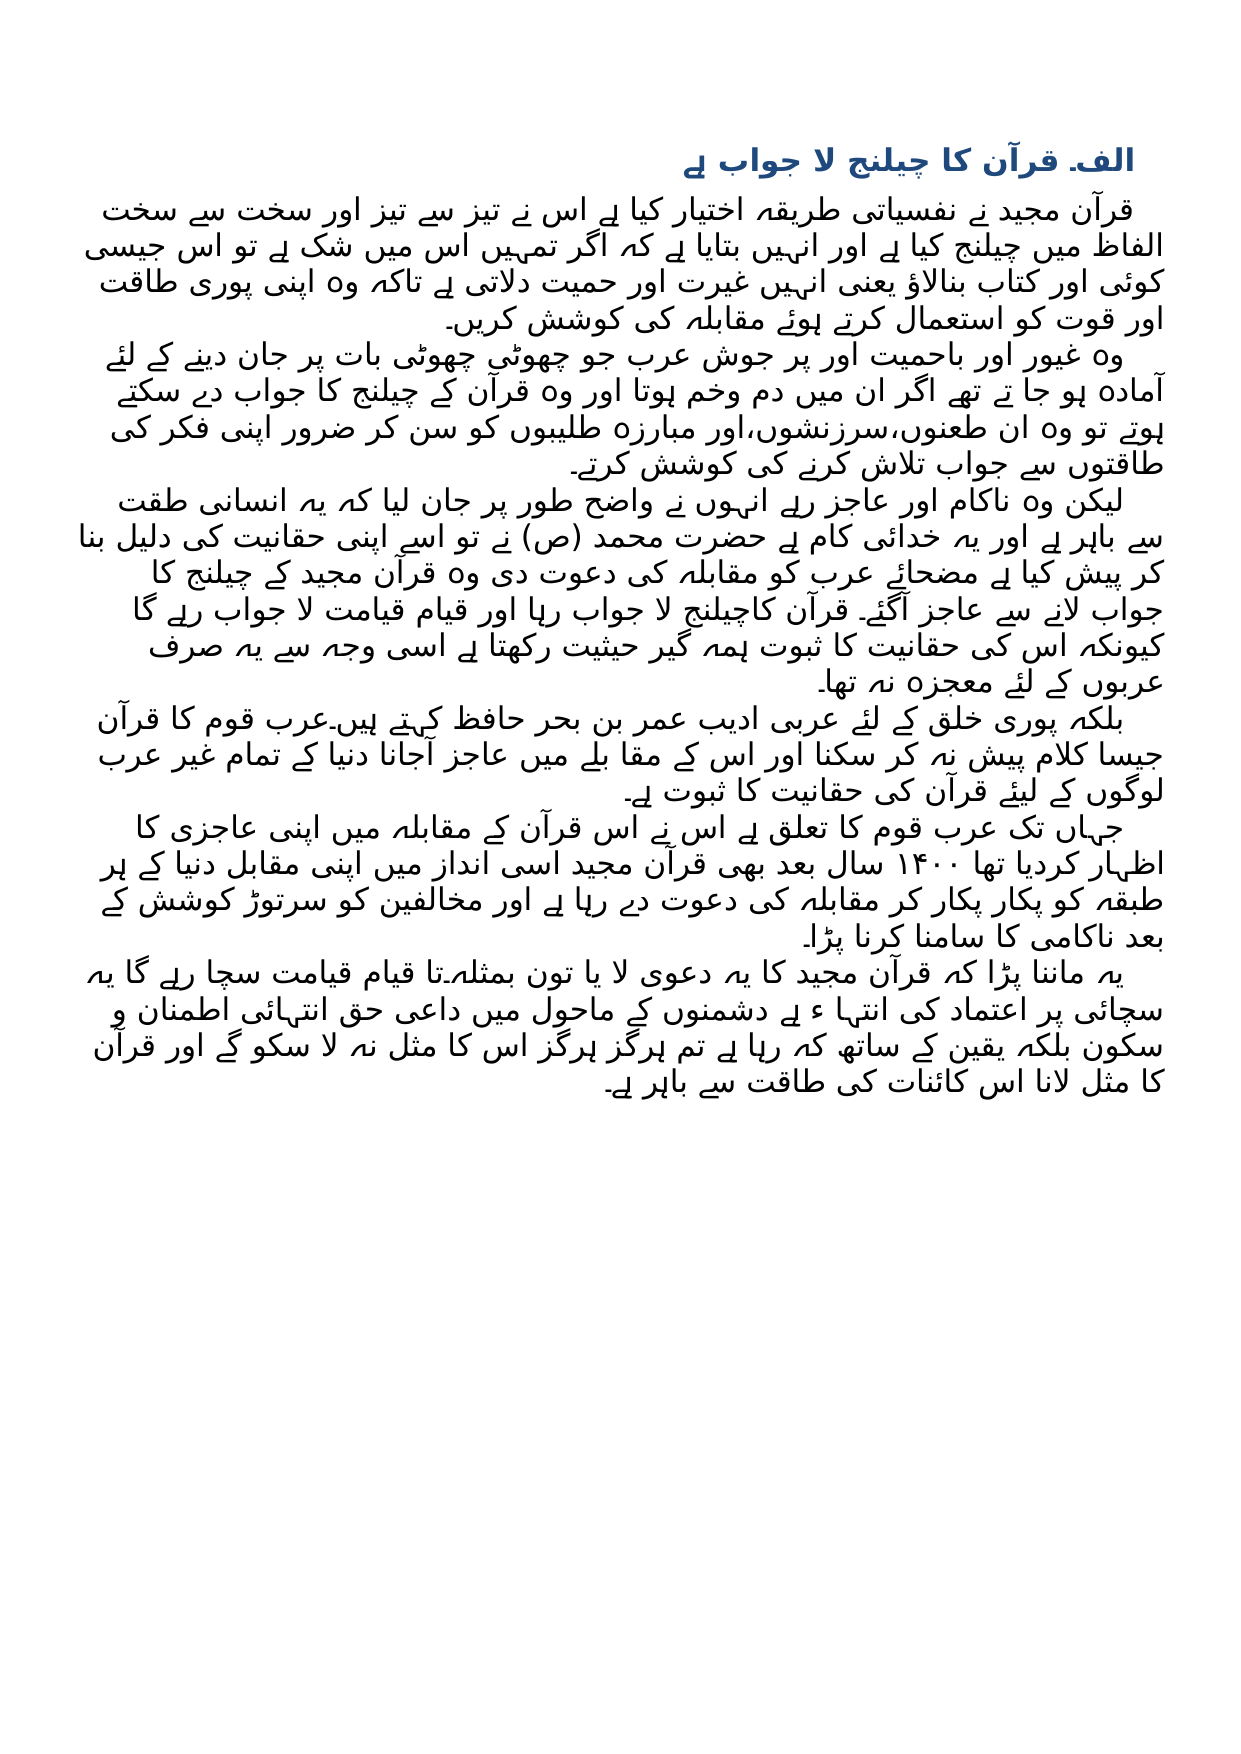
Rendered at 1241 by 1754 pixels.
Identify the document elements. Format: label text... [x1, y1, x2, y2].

text قرآن مجید نے نفسیاتی طریقہ اختیار کیا ہے اس نے تیز سے تیز اور سخت سے سخت الفاظ میں چیلنج کیا ہے اور انہیں بتایا ہے کہ اگر تمہیں اس میں شک ہے تو اس جیسی کوئی اور کتاب بنالاؤ یعنی انہیں غیرت اور حمیت دلاتی ہے تاکہ وہ اپنی پوری طاقت اور قوت کو استعمال کرتے ہوئے مقابلہ کی کوشش کریں۔ [75, 191, 1165, 336]
text وہ غیور اور باحمیت اور پر جوش عرب جو چھوٹی چھوٹی بات پر جان دینے کے لئے آمادہ ہو جا تے تھے اگر ان میں دم وخم ہوتا اور وہ قرآن کے چیلنج کا جواب دے سکتے ہوتے تو وہ ان طعنوں،سرزنشوں،اور مبارزہ طلیبوں کو سن کر ضرور اپنی فکر کی طاقتوں سے جواب تلاش کرنے کی کوشش کرتے۔ [75, 336, 1165, 482]
text بلکہ پوری خلق کے لئے عربی ادیب عمر بن بحر حافظ کہتے ہیں۔عرب قوم کا قرآن جیسا کلام پیش نہ کر سکنا اور اس کے مقا بلے میں عاجز آجانا دنیا کے تمام غیر عرب لوگوں کے لیئے قرآن کی حقانیت کا ثبوت ہے۔ [75, 700, 1165, 809]
text لیکن وہ ناکام اور عاجز رہے انہوں نے واضح طور پر جان لیا کہ یہ انسانی طقت سے باہر ہے اور یہ خدائی کام ہے حضرت محمد (ص) نے تو اسے اپنی حقانیت کی دلیل بنا کر پیش کیا ہے مضحائے عرب کو مقابلہ کی دعوت دی وہ قرآن مجید کے چیلنج کا جواب لانے سے عاجز آگئے۔ قرآن کاچیلنج لا جواب رہا اور قیام قیامت لا جواب رہے گا کیونکہ اس کی حقانیت کا ثبوت ہمہ گیر حیثیت رکھتا ہے اسی وجہ سے یہ صرف عربوں کے لئے معجزہ نہ تھا۔ [75, 482, 1165, 700]
text یہ ماننا پڑا کہ قرآن مجید کا یہ دعوی لا یا تون بمثلہ۔تا قیام قیامت سچا رہے گا یہ سچائی پر اعتماد کی انتہا ء ہے دشمنوں کے ماحول میں داعی حق انتہائی اطمنان و سکون بلکہ یقین کے ساتھ کہ رہا ہے تم ہرگز ہرگز اس کا مثل نہ لا سکو گے اور قرآن کا مثل لانا اس کائنات کی طاقت سے باہر ہے۔ [75, 954, 1165, 1100]
subtitle الف۔ قرآن کا چیلنج لا جواب ہے [75, 142, 1165, 178]
text جہاں تک عرب قوم کا تعلق ہے اس نے اس قرآن کے مقابلہ میں اپنی عاجزی کا اظہار کردیا تھا ۱۴۰۰ سال بعد بھی قرآن مجید اسی انداز میں اپنی مقابل دنیا کے ہر طبقہ کو پکار پکار کر مقابلہ کی دعوت دے رہا ہے اور مخالفین کو سرتوڑ کوشش کے بعد ناکامی کا سامنا کرنا پڑا۔ [75, 809, 1165, 954]
